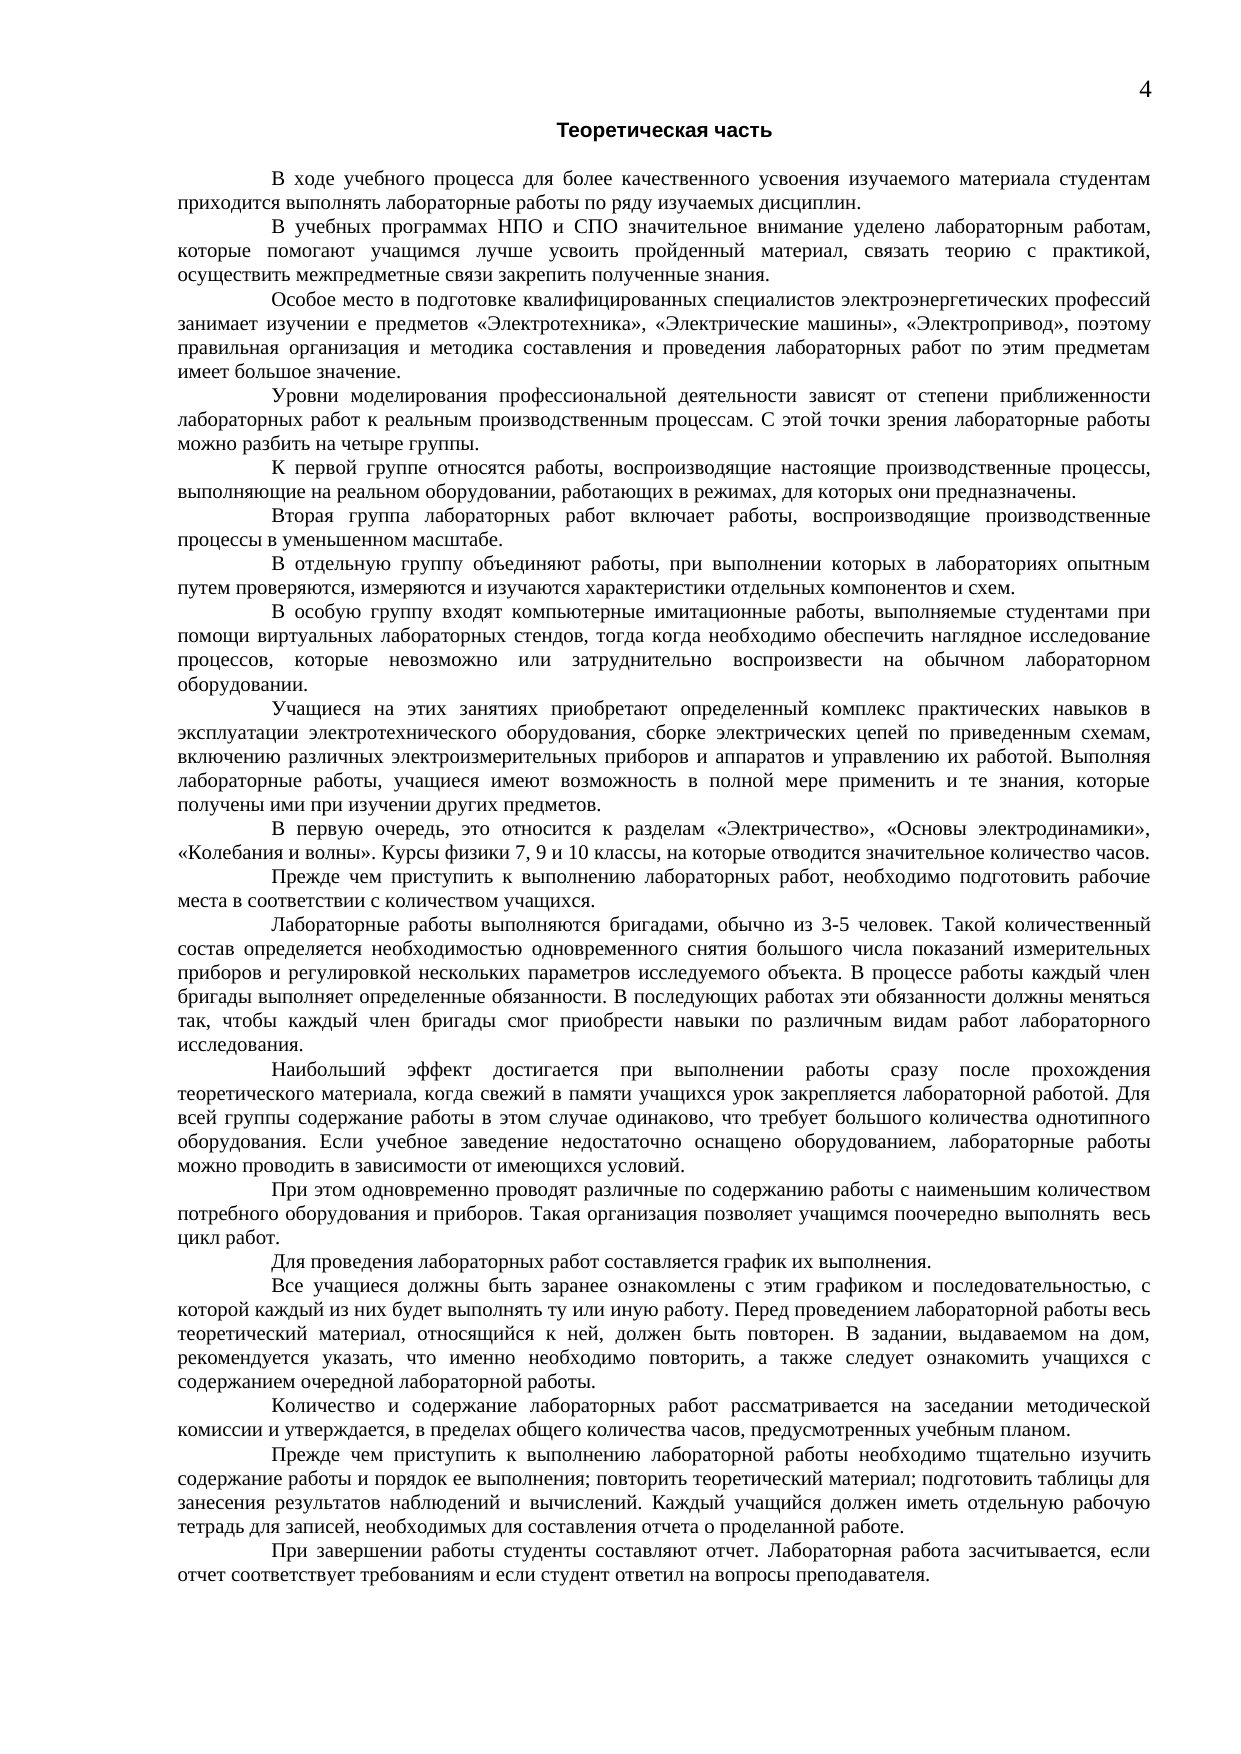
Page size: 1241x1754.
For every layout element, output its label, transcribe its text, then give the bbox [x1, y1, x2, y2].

text В учебных программах НПО и СПО значительное внимание уделено лабораторным работам, которые помогают учащимся лучше усвоить пройденный материал, связать теорию с практикой, осуществить межпредметные связи закрепить полученные знания. [177, 214, 1152, 286]
text Наибольший эффект достигается при выполнении работы сразу после прохождения теоретического материала, когда свежий в памяти учащихся урок закрепляется лабораторной работой. Для всей группы содержание работы в этом случае одинаково, что требует большого количества однотипного оборудования. Если учебное заведение недостаточно оснащено оборудованием, лабораторные работы можно проводить в зависимости от имеющихся условий. [177, 1056, 1152, 1177]
text В отдельную группу объединяют работы, при выполнении которых в лабораториях опытным путем проверяются, измеряются и изучаются характеристики отдельных компонентов и схем. [177, 551, 1152, 599]
text В ходе учебного процесса для более качественного усвоения изучаемого материала студентам приходится выполнять лабораторные работы по ряду изучаемых дисциплин. [177, 166, 1152, 214]
text Уровни моделирования профессиональной деятельности зависят от степени приближенности лабораторных работ к реальным производственным процессам. С этой точки зрения лабораторные работы можно разбить на четыре группы. [177, 383, 1152, 455]
text К первой группе относятся работы, воспроизводящие настоящие производственные процессы, выполняющие на реальном оборудовании, работающих в режимах, для которых они предназначены. [177, 455, 1152, 503]
text Прежде чем приступить к выполнению лабораторной работы необходимо тщательно изучить содержание работы и порядок ее выполнения; повторить теоретический материал; подготовить таблицы для занесения результатов наблюдений и вычислений. Каждый учащийся должен иметь отдельную рабочую тетрадь для записей, необходимых для составления отчета о проделанной работе. [177, 1441, 1152, 1538]
text Прежде чем приступить к выполнению лабораторных работ, необходимо подготовить рабочие места в соответствии с количеством учащихся. [177, 864, 1152, 912]
text Количество и содержание лабораторных работ рассматривается на заседании методической комиссии и утверждается, в пределах общего количества часов, предусмотренных учебным планом. [177, 1393, 1152, 1441]
subtitle Теоретическая часть [177, 118, 1152, 142]
text Все учащиеся должны быть заранее ознакомлены с этим графиком и последовательностью, с которой каждый из них будет выполнять ту или иную работу. Перед проведением лабораторной работы весь теоретический материал, относящийся к ней, должен быть повторен. В задании, выдаваемом на дом, рекомендуется указать, что именно необходимо повторить, а также следует ознакомить учащихся с содержанием очередной лабораторной работы. [177, 1273, 1152, 1393]
text Особое место в подготовке квалифицированных специалистов электроэнергетических профессий занимает изучении е предметов «Электротехника», «Электрические машины», «Электропривод», поэтому правильная организация и методика составления и проведения лабораторных работ по этим предметам имеет большое значение. [177, 286, 1152, 383]
text Учащиеся на этих занятиях приобретают определенный комплекс практических навыков в эксплуатации электротехнического оборудования, сборке электрических цепей по приведенным схемам, включению различных электроизмерительных приборов и аппаратов и управлению их работой. Выполняя лабораторные работы, учащиеся имеют возможность в полной мере применить и те знания, которые получены ими при изучении других предметов. [177, 696, 1152, 816]
text Для проведения лабораторных работ составляется график их выполнения. [177, 1249, 1152, 1273]
text В первую очередь, это относится к разделам «Электричество», «Основы электродинамики», «Колебания и волны». Курсы физики 7, 9 и 10 классы, на которые отводится значительное количество часов. [177, 816, 1152, 864]
text Вторая группа лабораторных работ включает работы, воспроизводящие производственные процессы в уменьшенном масштабе. [177, 503, 1152, 551]
text При этом одновременно проводят различные по содержанию работы с наименьшим количеством потребного оборудования и приборов. Такая организация позволяет учащимся поочередно выполнять весь цикл работ. [177, 1177, 1152, 1249]
text Лабораторные работы выполняются бригадами, обычно из 3-5 человек. Такой количественный состав определяется необходимостью одновременного снятия большого числа показаний измерительных приборов и регулировкой нескольких параметров исследуемого объекта. В процессе работы каждый член бригады выполняет определенные обязанности. В последующих работах эти обязанности должны меняться так, чтобы каждый член бригады смог приобрести навыки по различным видам работ лабораторного исследования. [177, 912, 1152, 1056]
text В особую группу входят компьютерные имитационные работы, выполняемые студентами при помощи виртуальных лабораторных стендов, тогда когда необходимо обеспечить наглядное исследование процессов, которые невозможно или затруднительно воспроизвести на обычном лабораторном оборудовании. [177, 599, 1152, 696]
text При завершении работы студенты составляют отчет. Лабораторная работа засчитывается, если отчет соответствует требованиям и если студент ответил на вопросы преподавателя. [177, 1538, 1152, 1586]
